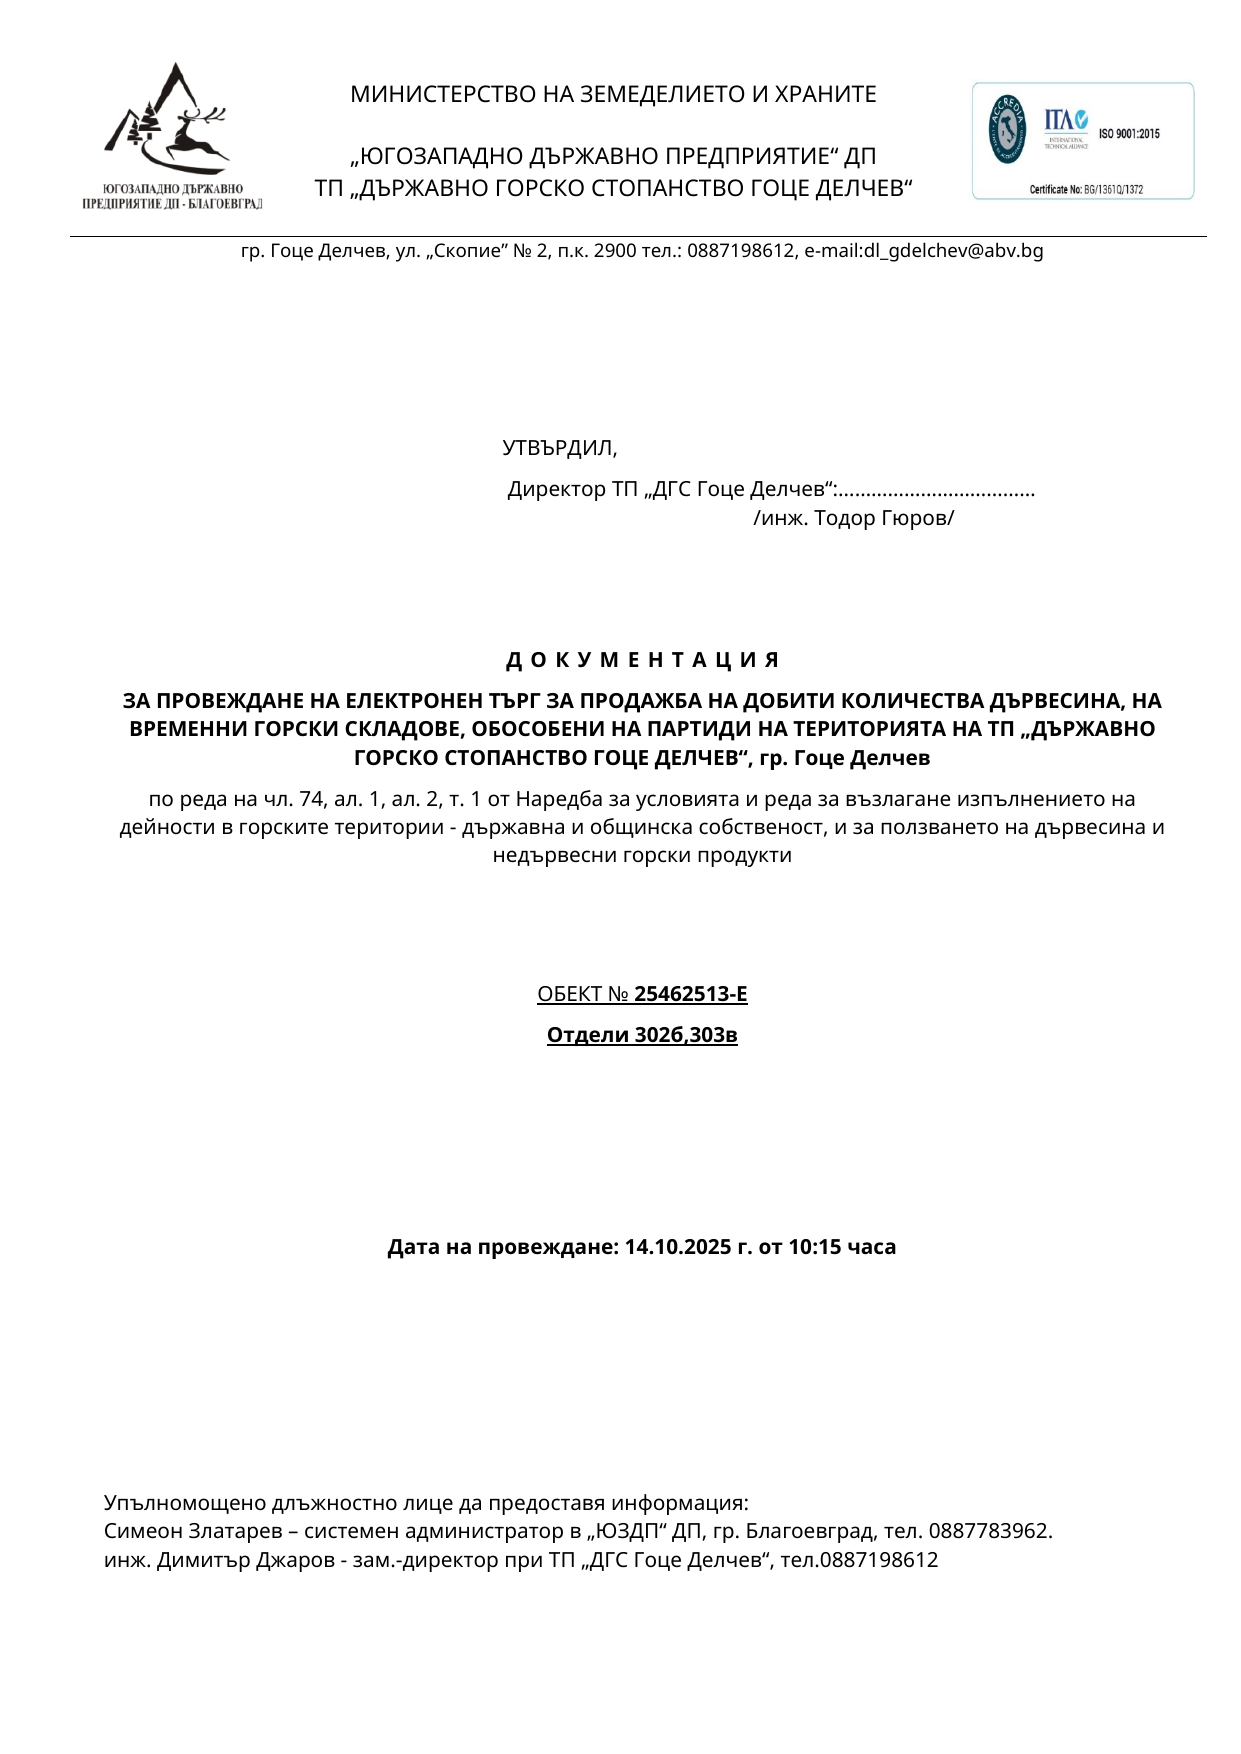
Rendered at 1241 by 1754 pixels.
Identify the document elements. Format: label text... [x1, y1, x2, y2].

text Директор ТП „ДГС Гоце Делчев“:……………………………… [103, 474, 1181, 503]
text гр. Гоце Делчев, ул. „Скопие” № 2, п.к. 2900 тел.: 0887198612, e-mail:dl_gdelchev@abv.bg [103, 237, 1181, 263]
text Симеон Златарев – системен администратор в „ЮЗДП“ ДП, гр. Благоевград, тел. 0887783962. [103, 1516, 1181, 1545]
text инж. Димитър Джаров - зам.-директор при ТП „ДГС Гоце Делчев“, тел.0887198612 [103, 1545, 1181, 1573]
text Отдели 302б,303в [103, 1020, 1181, 1049]
text /инж. Тодор Гюров/ [103, 503, 1181, 531]
table_header МИНИСТЕРСТВО НА ЗЕМЕДЕЛИЕТО И ХРАНИТЕ „ЮГОЗАПАДНО ДЪРЖАВНО ПРЕДПРИЯТИЕ“ ДП ТП „ДЪРЖАВНО ГОРСКО СТОПАНСТВО ГОЦЕ ДЕЛЧЕВ“ [270, 44, 957, 236]
text Дата на провеждане: 14.10.2025 г. от 10:15 часа [103, 1232, 1181, 1260]
table_header [957, 44, 1207, 236]
text по реда на чл. 74, ал. 1, ал. 2, т. 1 от Наредба за условията и реда за възлагане изпълнението на дейности в горските територии - държавна и общинска собственост, и за ползването на дървесина и недървесни горски продукти [103, 784, 1181, 869]
text ЗА ПРОВЕЖДАНЕ НА ЕЛЕКТРОНЕН ТЪРГ ЗА ПРОДАЖБА НА ДОБИТИ КОЛИЧЕСТВА ДЪРВЕСИНА, НА ВРЕМЕННИ ГОРСКИ СКЛАДОВЕ, ОБОСОБЕНИ НА ПАРТИДИ НА ТЕРИТОРИЯТА НА ТП „ДЪРЖАВНО ГОРСКО СТОПАНСТВО ГОЦЕ ДЕЛЧЕВ“, гр. Гоце Делчев [103, 686, 1181, 771]
text ОБЕКТ № 25462513-Е [103, 979, 1181, 1008]
text Упълномощено длъжностно лице да предоставя информация: [103, 1488, 1181, 1516]
table_header [70, 44, 270, 236]
picture [82, 62, 263, 210]
picture [968, 78, 1196, 202]
text ДОКУМЕНТАЦИЯ [103, 645, 1181, 673]
text УТВЪРДИЛ, [103, 433, 1181, 462]
